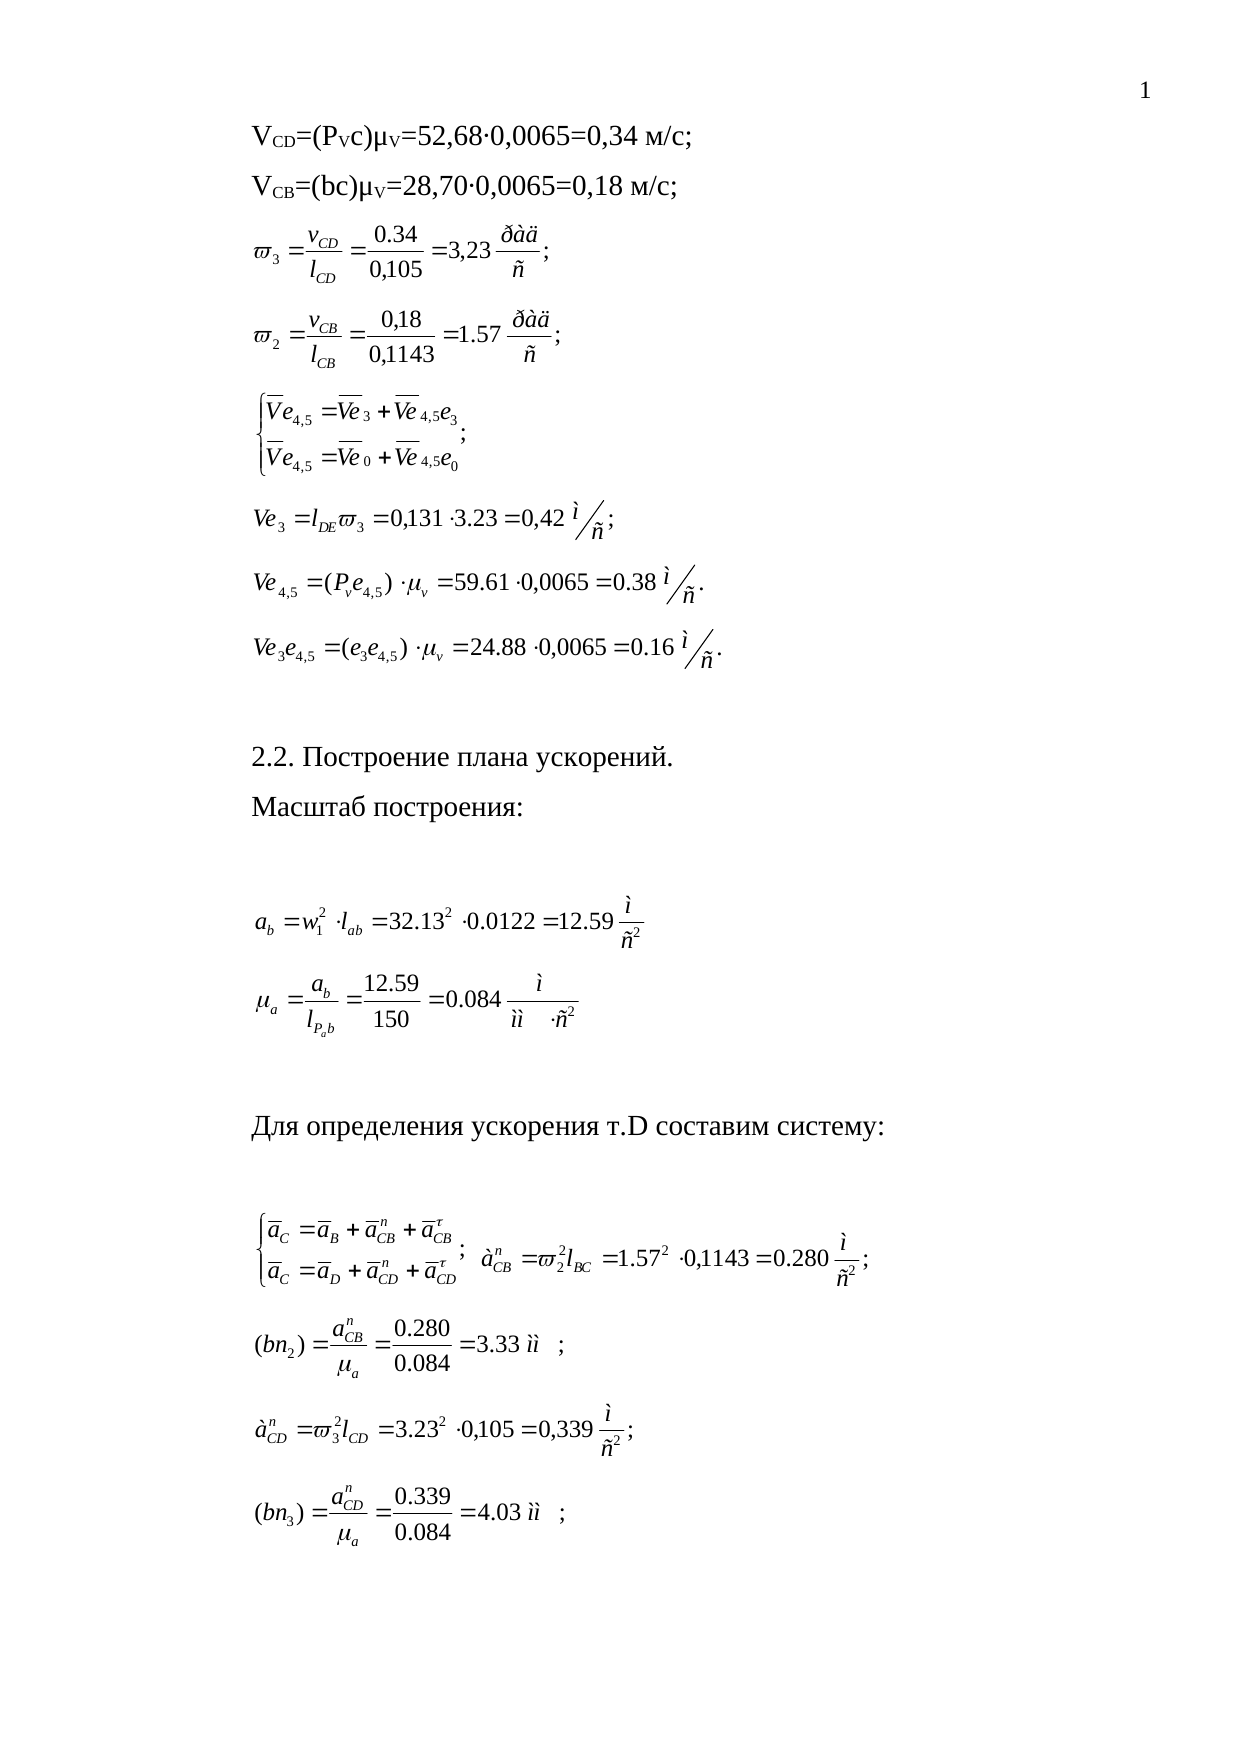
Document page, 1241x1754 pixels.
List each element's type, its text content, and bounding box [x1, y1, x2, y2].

text VCD=(PVc)μV=52,68∙0,0065=0,34 м/с; [177, 118, 1152, 152]
text Для определения ускорения т.D составим систему: [177, 1108, 1152, 1142]
text VCB=(bc)μV=28,70∙0,0065=0,18 м/с; [177, 168, 1152, 202]
text 2.2. Построение плана ускорений. [177, 739, 1152, 772]
text Масштаб построения: [177, 789, 1152, 823]
